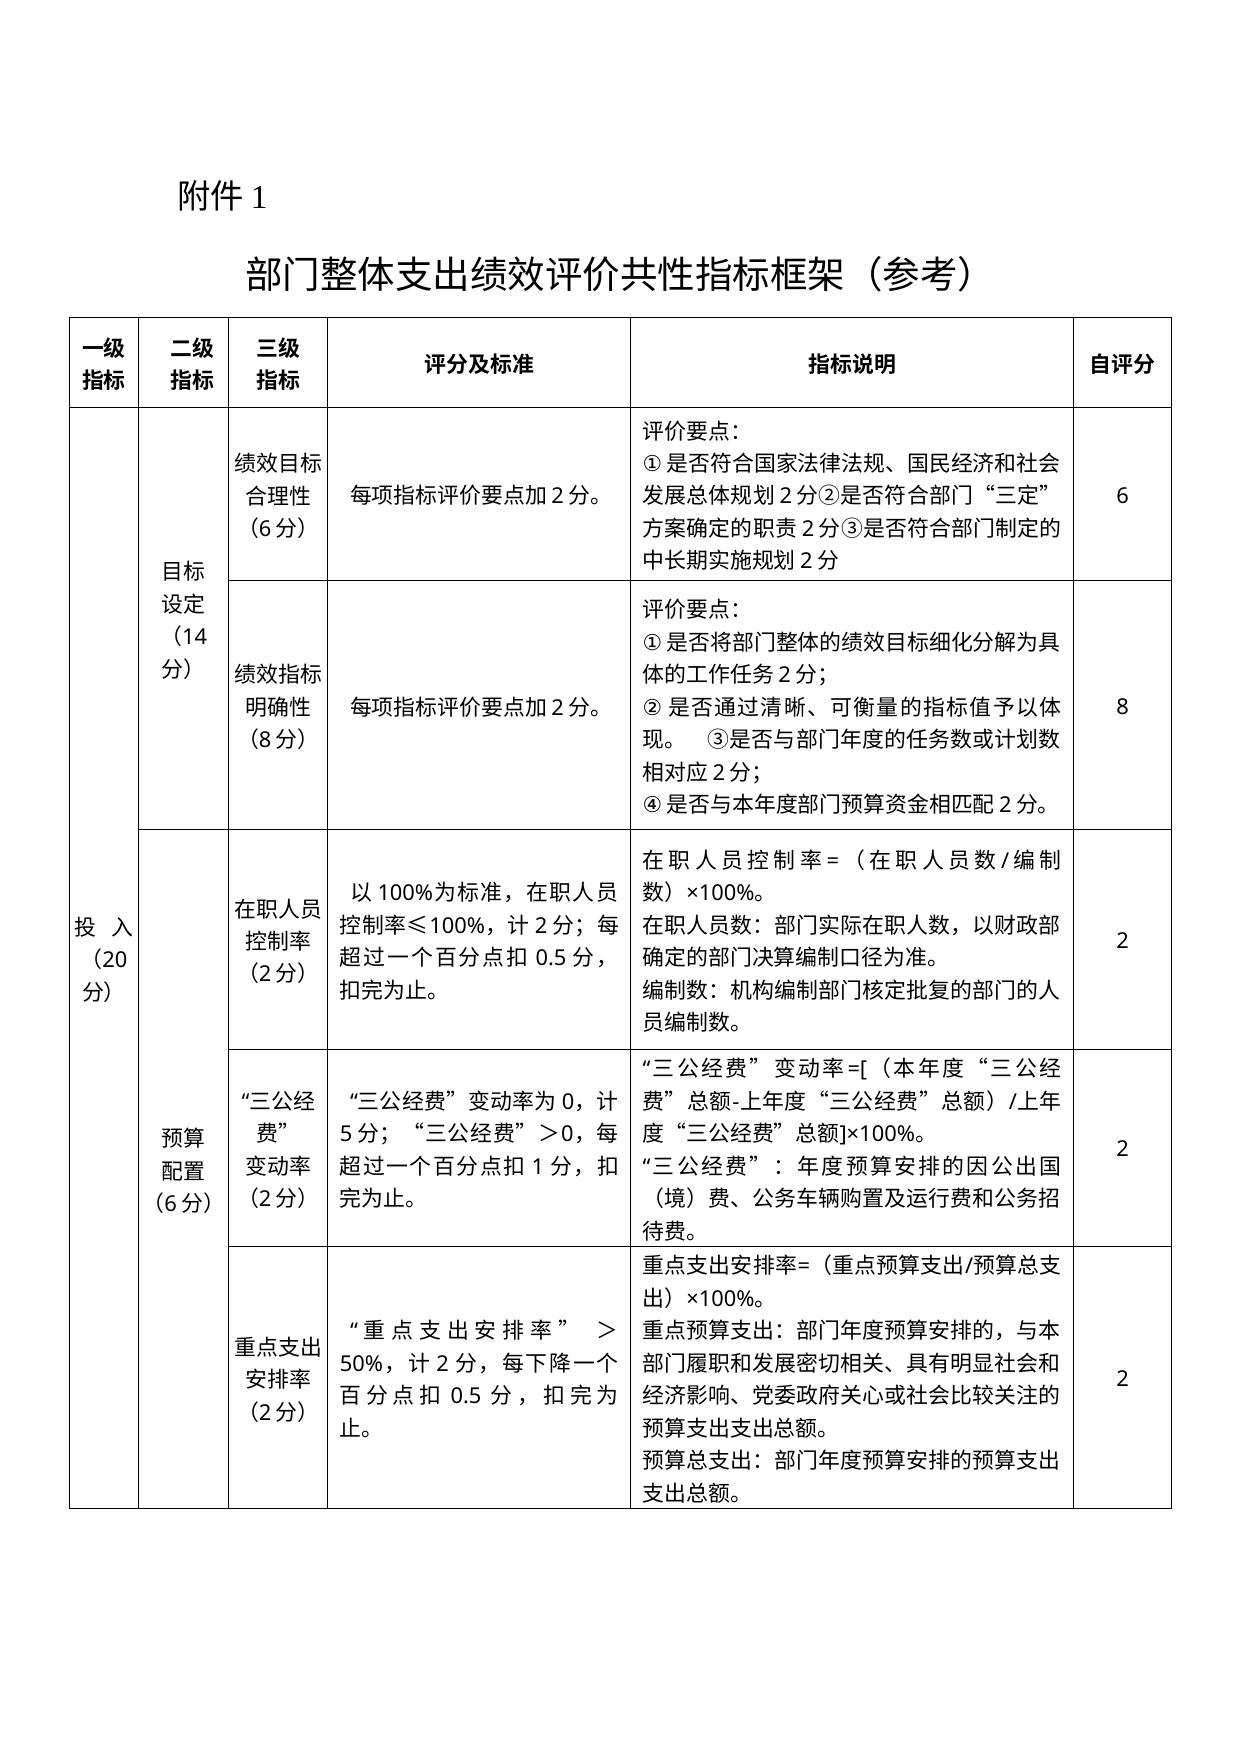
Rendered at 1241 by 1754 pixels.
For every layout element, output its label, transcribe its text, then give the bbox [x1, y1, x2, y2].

table_header 指标说明 [631, 318, 1073, 407]
table_cell 6 [1074, 408, 1171, 580]
table_cell 每项指标评价要点加2分。 [328, 408, 630, 580]
table_header 二级 指标 [139, 318, 228, 407]
table_cell 在职人员控制率=（在职人员数/编制数）×100%。 在职人员数：部门实际在职人数，以财政部确定的部门决算编制口径为准。 编制数：机构编制部门核定批复的部门的人员编制数。 [631, 830, 1073, 1049]
table_cell “三公经费” 变动率 （2分） [229, 1050, 327, 1246]
table_cell 2 [1074, 1050, 1171, 1246]
table_cell 2 [1074, 1247, 1171, 1508]
table_cell 绩效目标 合理性 （6分） [229, 408, 327, 580]
table_cell 以100%为标准，在职人员控制率≤100%，计2分；每超过一个百分点扣0.5分，扣完为止。 [328, 830, 630, 1049]
table_cell 目标 设定 （14分） [139, 408, 228, 829]
table_header 评分及标准 [328, 318, 630, 407]
table_header 一级 指标 [70, 318, 138, 407]
table_cell 每项指标评价要点加2分。 [328, 581, 630, 829]
text 部门整体支出绩效评价共性指标框架（参考） [177, 239, 1063, 304]
table_cell 评价要点： ①是否符合国家法律法规、国民经济和社会发展总体规划2分②是否符合部门“三定”方案确定的职责2分③是否符合部门制定的中长期实施规划2分 [631, 408, 1073, 580]
table_cell 绩效指标 明确性 （8分） [229, 581, 327, 829]
table_cell “三公经费”变动率为0，计5分；“三公经费”＞0，每超过一个百分点扣1分，扣完为止。 [328, 1050, 630, 1246]
table_header 三级 指标 [229, 318, 327, 407]
text 附件1 [177, 162, 1063, 227]
table_cell 预算 配置 （6分） [139, 830, 228, 1508]
table_cell “重点支出安排率” ＞50%，计2分，每下降一个百分点扣0.5分，扣完为止。 [328, 1247, 630, 1508]
table_cell 8 [1074, 581, 1171, 829]
table_cell 评价要点： ①是否将部门整体的绩效目标细化分解为具体的工作任务2分； ②是否通过清晰、可衡量的指标值予以体现。 ③是否与部门年度的任务数或计划数相对应2分； ④是否与本年度部门预算资金相匹配2分。 [631, 581, 1073, 829]
table_cell 重点支出安排率=（重点预算支出/预算总支出）×100%。 重点预算支出：部门年度预算安排的，与本部门履职和发展密切相关、具有明显社会和经济影响、党委政府关心或社会比较关注的预算支出支出总额。 预算总支出：部门年度预算安排的预算支出支出总额。 [631, 1247, 1073, 1508]
table_cell 在职人员 控制率 （2分） [229, 830, 327, 1049]
table_cell 投 入 （20分） [70, 408, 138, 1508]
table_cell 重点支出 安排率 （2分） [229, 1247, 327, 1508]
table_cell 2 [1074, 830, 1171, 1049]
table_cell “三公经费”变动率=[（本年度“三公经费”总额-上年度“三公经费”总额）/上年度“三公经费”总额]×100%。 “三公经费”：年度预算安排的因公出国（境）费、公务车辆购置及运行费和公务招待费。 [631, 1050, 1073, 1246]
table_header 自评分 [1074, 318, 1171, 407]
